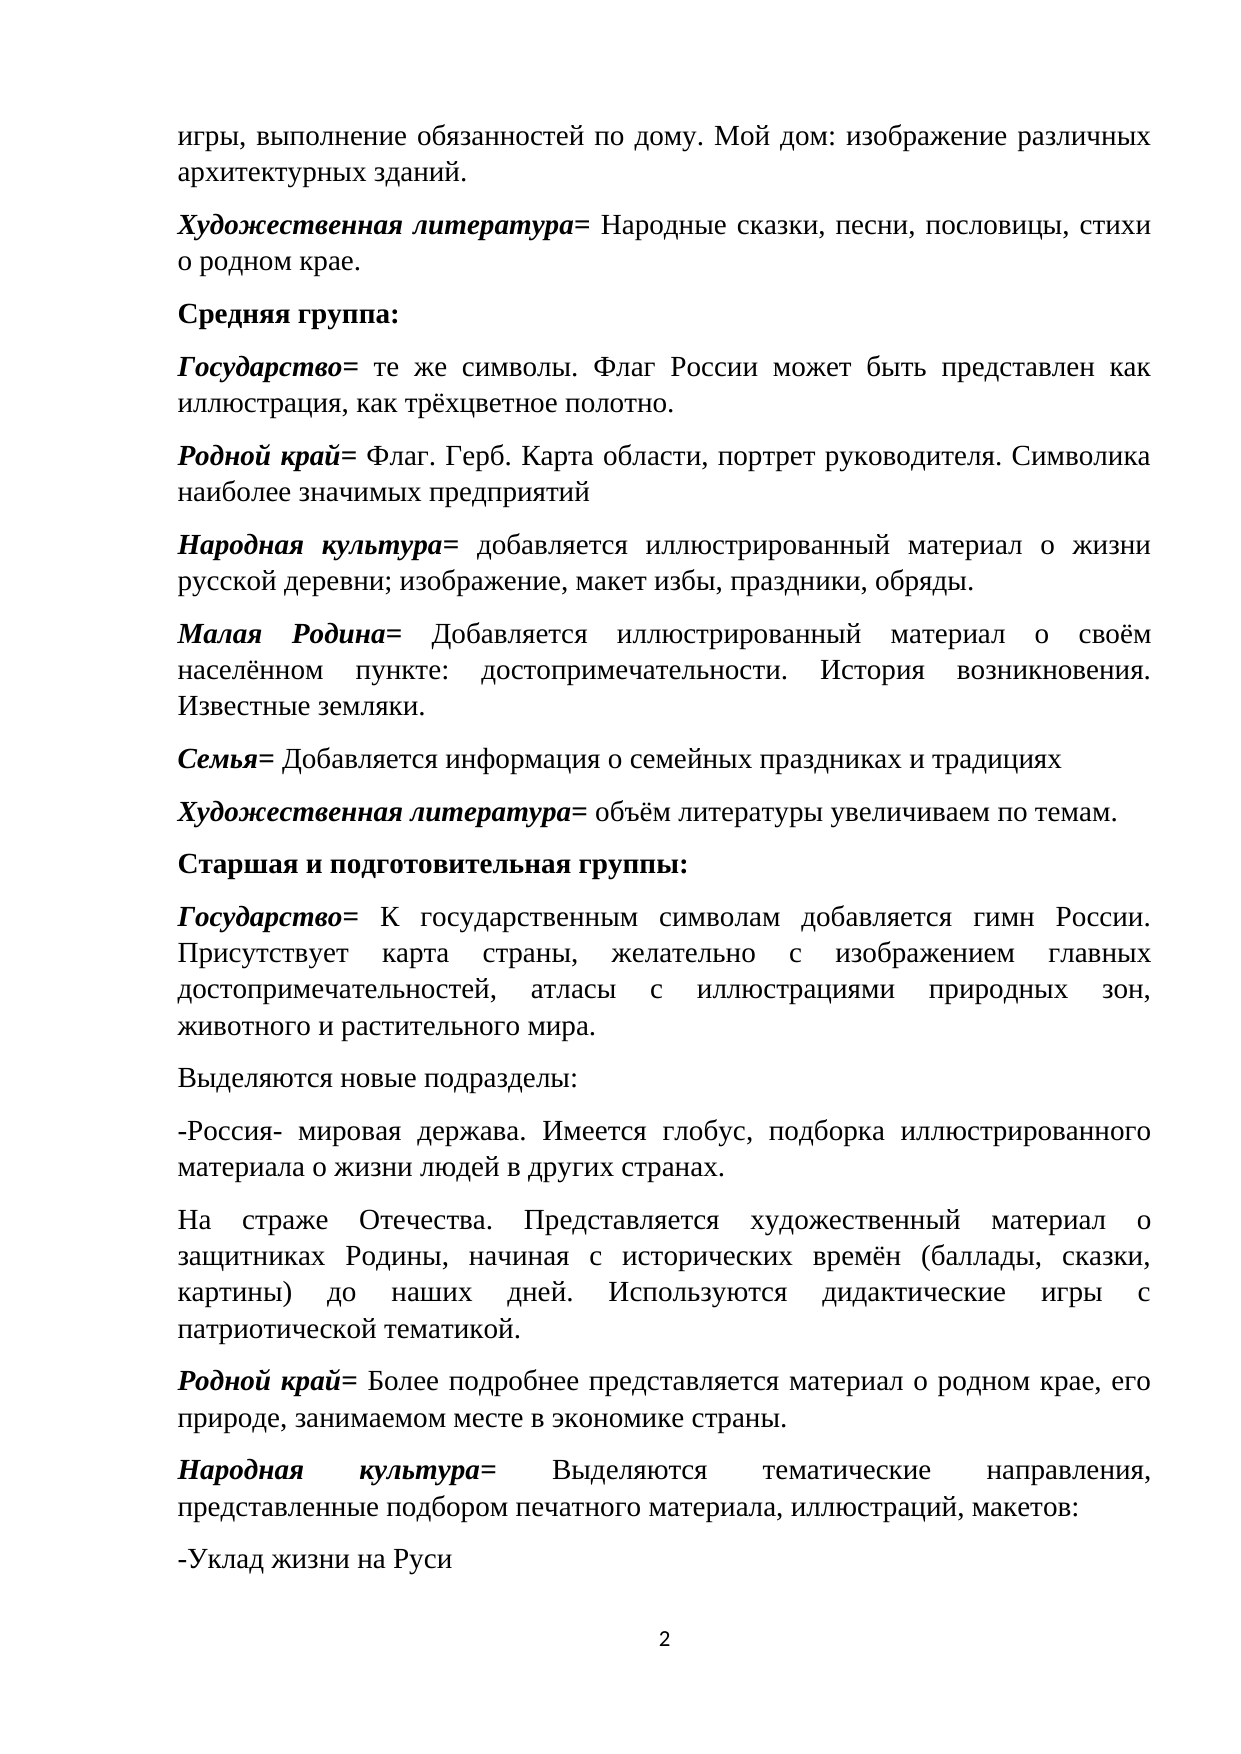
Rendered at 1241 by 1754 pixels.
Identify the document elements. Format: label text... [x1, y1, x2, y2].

text -Уклад жизни на Руси [177, 1541, 1152, 1575]
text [177, 118, 1152, 188]
text Средняя группа: [177, 296, 1152, 329]
text Выделяются новые подразделы: [177, 1061, 1152, 1094]
text Художественная литература= объём литературы увеличиваем по темам. [177, 794, 1152, 827]
text Старшая и подготовительная группы: [177, 846, 1152, 880]
text Родной край= Флаг. Герб. Карта области, портрет руководителя. Символика наиболее значимых предприятий [177, 438, 1152, 507]
text -Россия- мировая держава. Имеется глобус, подборка иллюстрированного материала о жизни людей в других странах. [177, 1113, 1152, 1183]
text Народная культура= Выделяются тематические направления, представленные подбором печатного материала, иллюстраций, макетов: [177, 1452, 1152, 1522]
text Государство= те же символы. Флаг России может быть представлен как иллюстрация, как трёхцветное полотно. [177, 349, 1152, 418]
text Государство= К государственным символам добавляется гимн России. Присутствует карта страны, желательно с изображением главных достопримечательностей, атласы с иллюстрациями природных зон, животного и растительного мира. [177, 899, 1152, 1041]
text Малая Родина= Добавляется иллюстрированный материал о своём населённом пункте: достопримечательности. История возникновения. Известные земляки. [177, 616, 1152, 722]
text Художественная литература= Народные сказки, песни, пословицы, стихи о родном крае. [177, 207, 1152, 277]
text На страже Отечества. Представляется художественный материал о защитниках Родины, начиная с исторических времён (баллады, сказки, картины) до наших дней. Используются дидактические игры с патриотической тематикой. [177, 1202, 1152, 1344]
text Родной край= Более подробнее представляется материал о родном крае, его природе, занимаемом месте в экономике страны. [177, 1363, 1152, 1433]
text Семья= Добавляется информация о семейных праздниках и традициях [177, 741, 1152, 774]
text Народная культура= добавляется иллюстрированный материал о жизни русской деревни; изображение, макет избы, праздники, обряды. [177, 527, 1152, 596]
